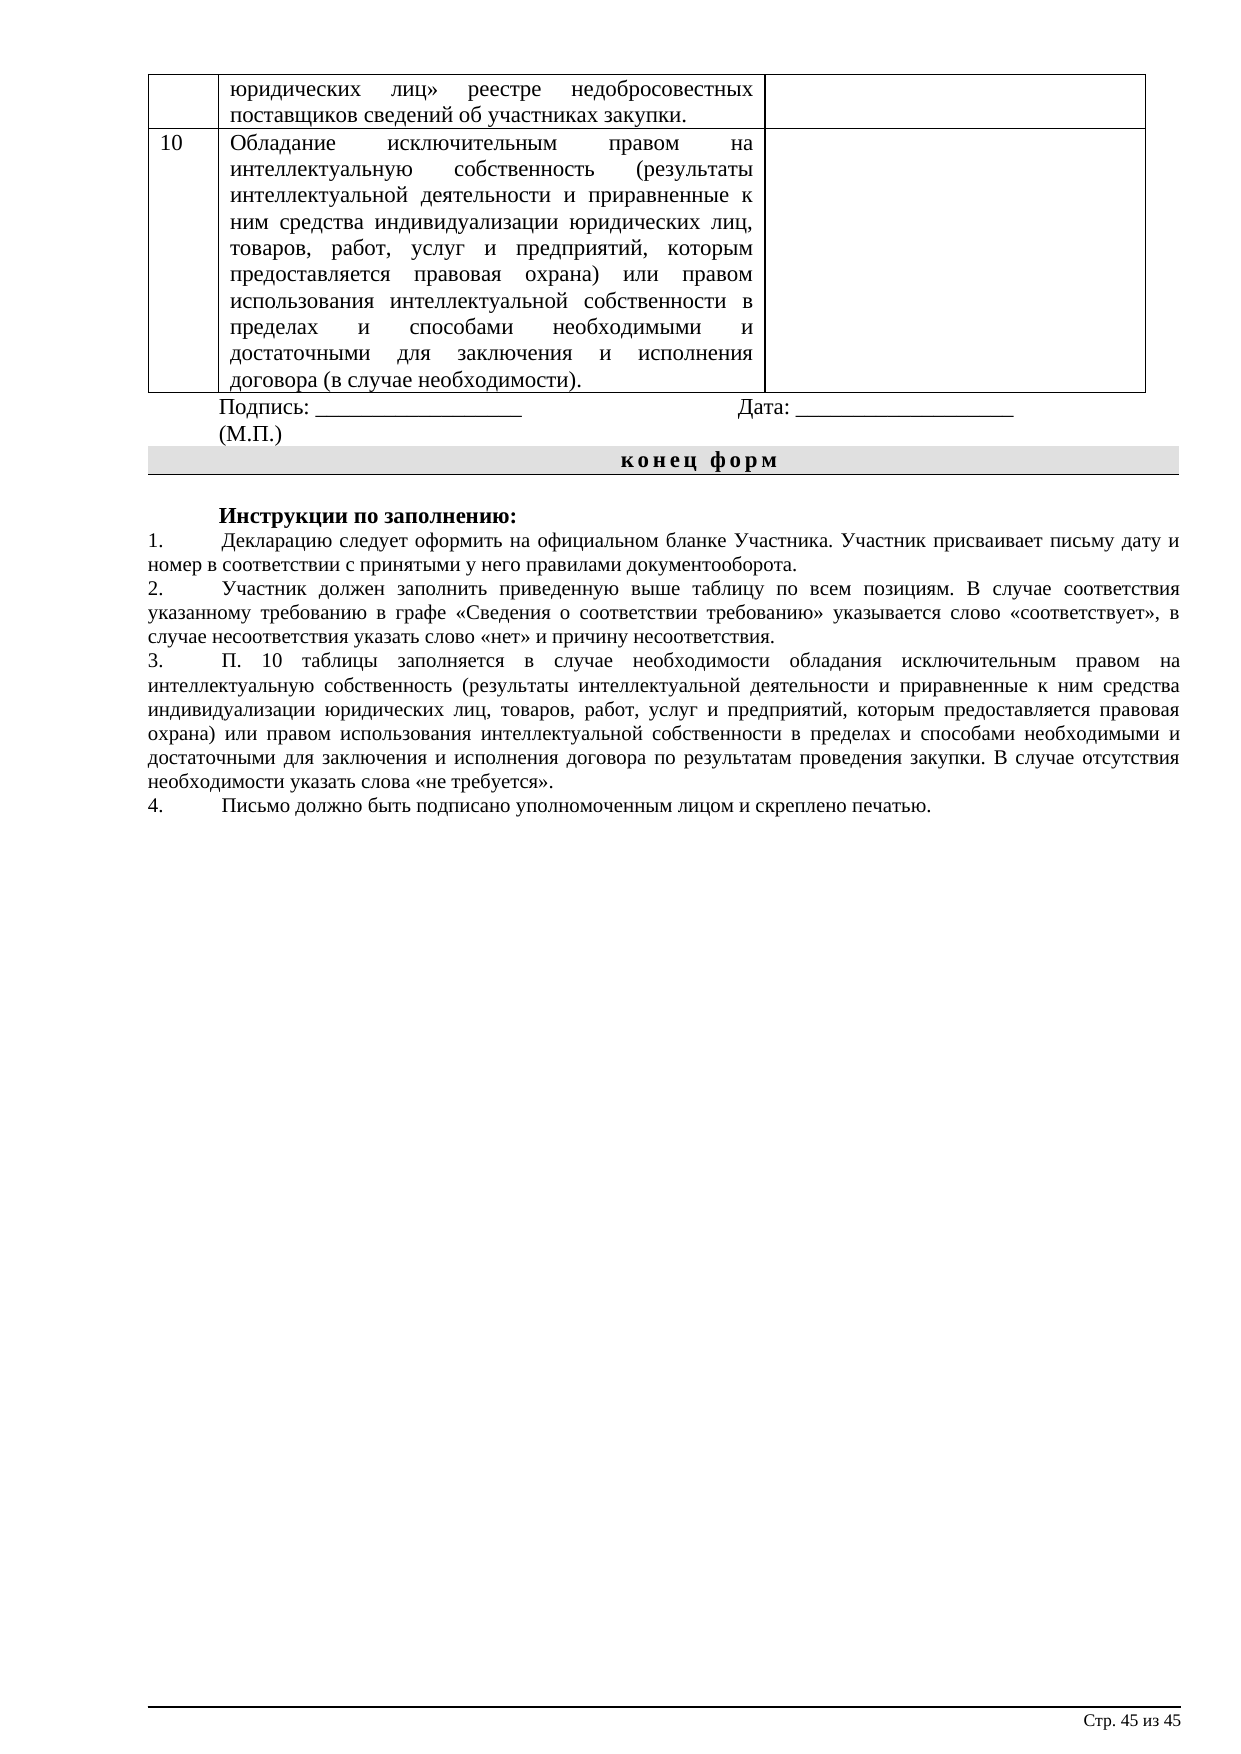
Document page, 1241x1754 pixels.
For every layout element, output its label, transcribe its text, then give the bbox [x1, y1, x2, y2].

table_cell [219, 75, 764, 128]
text (М.П.) [148, 419, 1181, 446]
list Письмо должно быть подписано уполномоченным лицом и скреплено печатью. [148, 793, 1181, 817]
list Декларацию следует оформить на официальном бланке Участника. Участник присваивает письму дату и номер в соответствии с принятыми у него правилами документооборота. [148, 528, 1181, 576]
list П. 10 таблицы заполняется в случае необходимости обладания исключительным правом на интеллектуальную собственность (результаты интеллектуальной деятельности и приравненные к ним средства индивидуализации юридических лиц, товаров, работ, услуг и предприятий, которым предоставляется правовая охрана) или правом использования интеллектуальной собственности в пределах и способами необходимыми и достаточными для заключения и исполнения договора по результатам проведения закупки. В случае отсутствия необходимости указать слова «не требуется». [148, 648, 1181, 793]
table_cell 9 [149, 75, 218, 128]
text Подпись: __________________ Дата: ___________________ [148, 393, 1181, 419]
table_cell [766, 75, 1145, 128]
text конец форм [148, 446, 1179, 474]
table_cell 10 [149, 129, 218, 392]
text Инструкции по заполнению: [148, 502, 1181, 528]
list Участник должен заполнить приведенную выше таблицу по всем позициям. В случае соответствия указанному требованию в графе «Сведения о соответствии требованию» указывается слово «соответствует», в случае несоответствия указать слово «нет» и причину несоответствия. [148, 576, 1181, 648]
table_cell [766, 129, 1145, 392]
table_cell Обладание исключительным правом на интеллектуальную собственность (результаты интеллектуальной деятельности и приравненные к ним средства индивидуализации юридических лиц, товаров, работ, услуг и предприятий, которым предоставляется правовая охрана) или правом использования интеллектуальной собственности в пределах и способами необходимыми и достаточными для заключения и исполнения договора (в случае необходимости). [219, 129, 764, 392]
